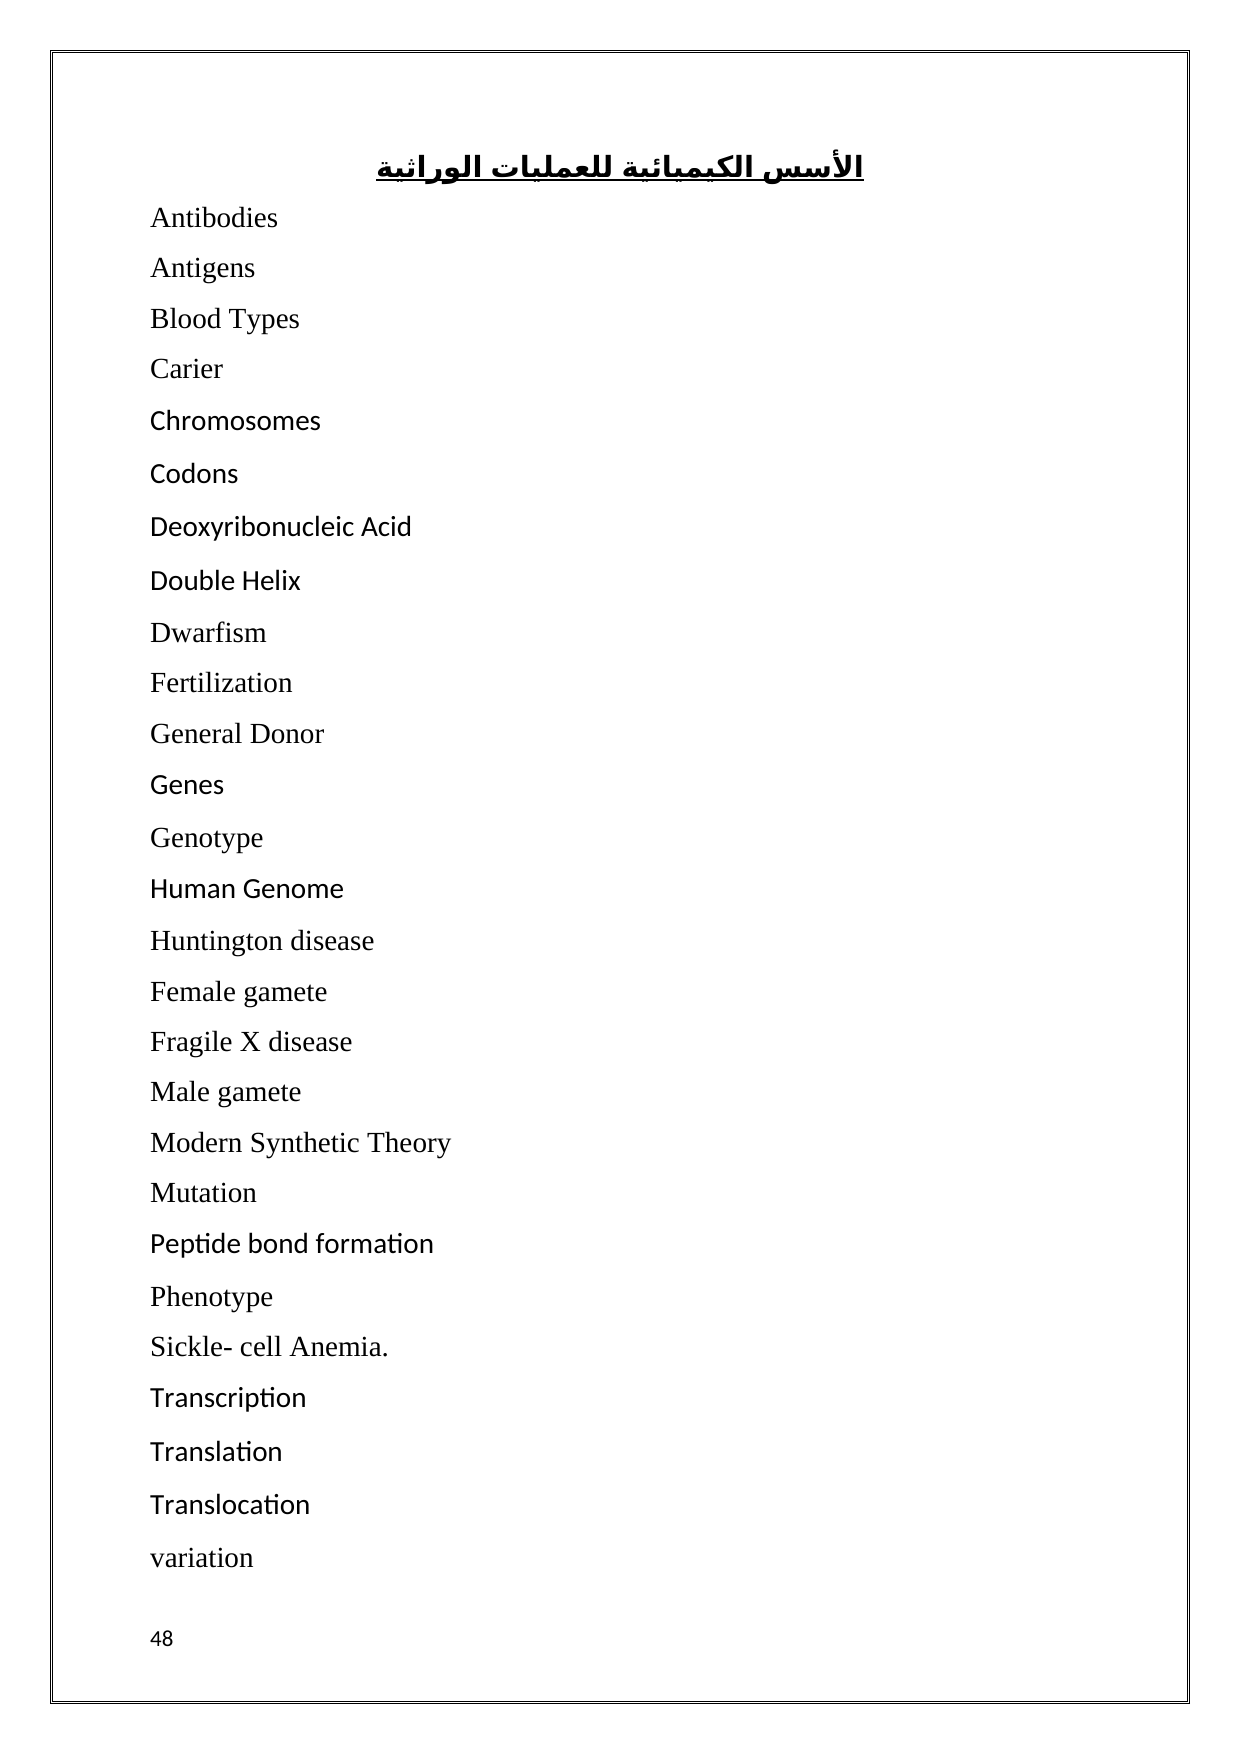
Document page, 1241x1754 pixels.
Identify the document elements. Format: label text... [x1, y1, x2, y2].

text Codons [150, 455, 1090, 491]
text Antibodies [150, 200, 1090, 234]
text Peptide bond formation [150, 1225, 1090, 1261]
text Chromosomes [150, 402, 1090, 437]
text Genes [150, 766, 1090, 802]
text Dwarfism [150, 615, 1090, 649]
text Fertilization [150, 666, 1090, 699]
text Human Genome [150, 870, 1090, 906]
text Deoxyribonucleic Acid [150, 508, 1090, 544]
text Double Helix [150, 562, 1090, 597]
text Transcription [150, 1379, 1090, 1415]
text Genotype [150, 820, 1090, 853]
text Male gamete [150, 1074, 1090, 1108]
text Mutation [150, 1175, 1090, 1208]
text Phenotype [150, 1279, 1090, 1312]
text الأسس الكيميائية للعمليات الوراثية [150, 150, 1090, 183]
text Fragile X disease [150, 1024, 1090, 1058]
text Translation [150, 1433, 1090, 1468]
text Sickle- cell Anemia. [150, 1329, 1090, 1363]
text Modern Synthetic Theory [150, 1125, 1090, 1158]
text variation [150, 1540, 1090, 1573]
text Translocation [150, 1486, 1090, 1522]
text Female gamete [150, 974, 1090, 1007]
text Blood Types [150, 301, 1090, 334]
text Carier [150, 351, 1090, 385]
text General Donor [150, 716, 1090, 749]
text Huntington disease [150, 923, 1090, 957]
text Antigens [150, 251, 1090, 284]
